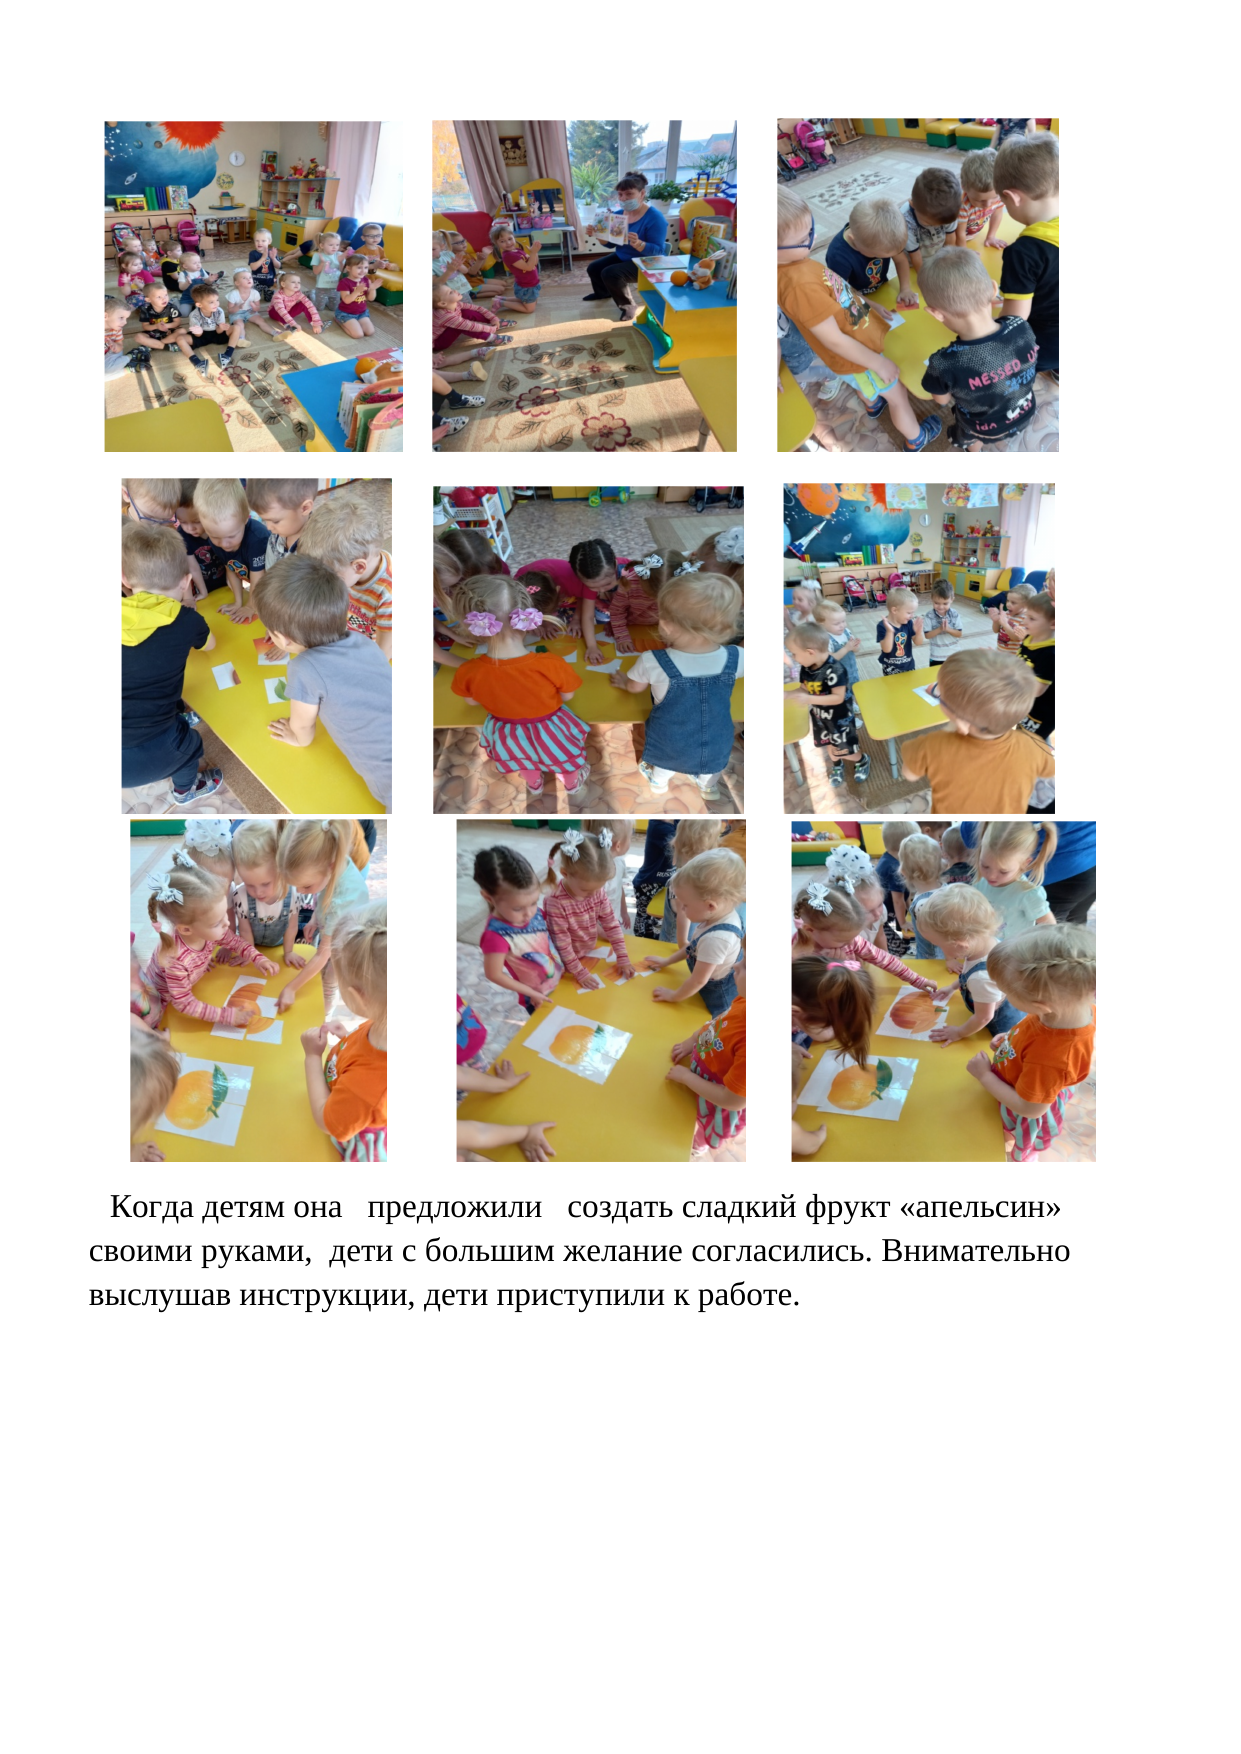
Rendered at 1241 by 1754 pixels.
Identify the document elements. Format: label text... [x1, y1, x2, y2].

text Когда детям она предложили создать сладкий фрукт «апельсин» своими руками, дети с большим желание согласились. Внимательно выслушав инструкции, дети приступили к работе. [89, 1186, 1152, 1313]
picture [784, 484, 1055, 813]
picture [778, 119, 1059, 452]
picture [434, 487, 744, 814]
picture [105, 122, 403, 452]
picture [457, 820, 746, 1162]
picture [433, 121, 736, 451]
picture [792, 822, 1096, 1161]
picture [131, 820, 387, 1162]
picture [122, 479, 392, 814]
